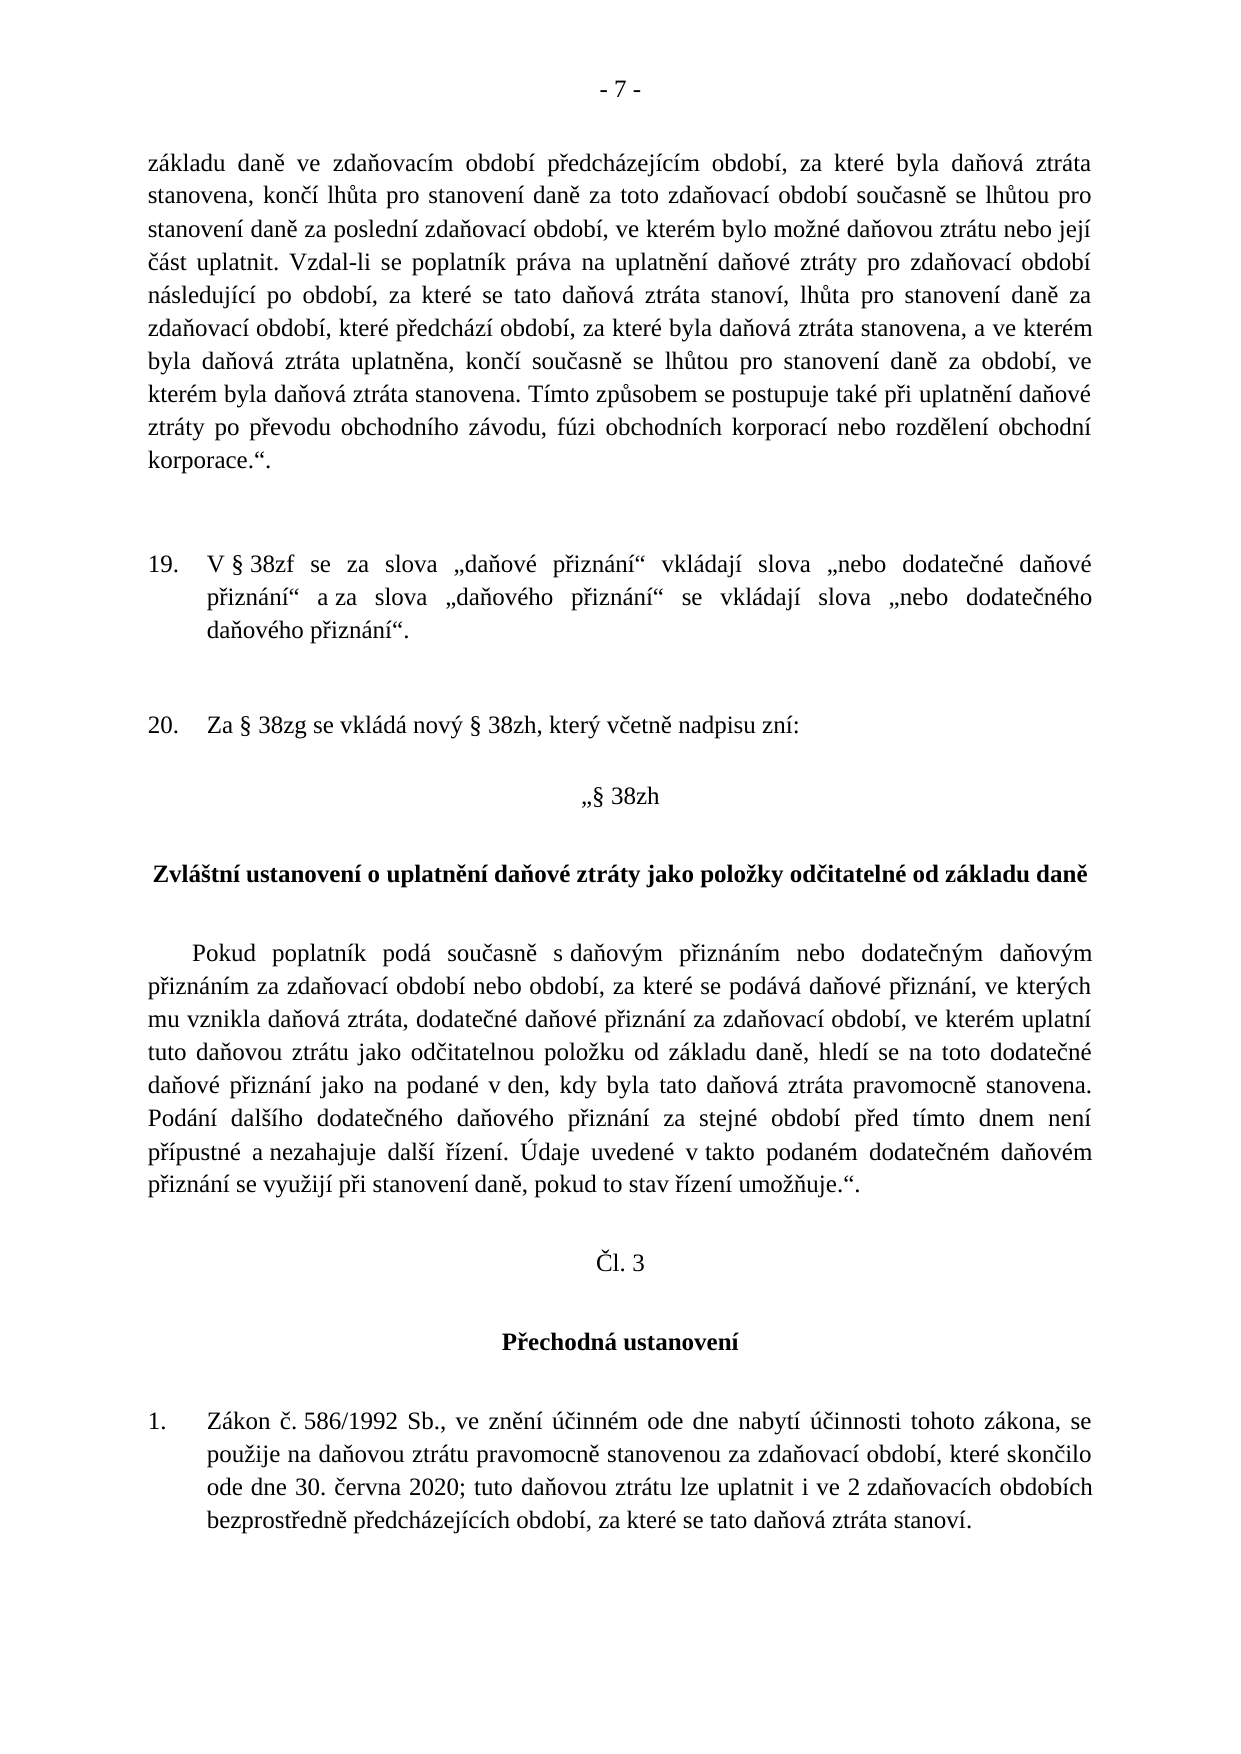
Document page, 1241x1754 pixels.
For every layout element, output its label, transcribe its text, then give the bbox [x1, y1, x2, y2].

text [148, 148, 1093, 473]
text V § 38zf se za slova „daňové přiznání“ vkládají slova „nebo dodatečné daňové přiznání“ a za slova „daňového přiznání“ se vkládají slova „nebo dodatečného daňového přiznání“. [148, 549, 1093, 643]
text Přechodná ustanovení [148, 1327, 1093, 1356]
text „§ 38zh [148, 781, 1093, 809]
text Zvláštní ustanovení o uplatnění daňové ztráty jako položky odčitatelné od základu daně [148, 859, 1093, 888]
text Pokud poplatník podá současně s daňovým přiznáním nebo dodatečným daňovým přiznáním za zdaňovací období nebo období, za které se podává daňové přiznání, ve kterých mu vznikla daňová ztráta, dodatečné daňové přiznání za zdaňovací období, ve kterém uplatní tuto daňovou ztrátu jako odčitatelnou položku od základu daně, hledí se na toto dodatečné daňové přiznání jako na podané v den, kdy byla tato daňová ztráta pravomocně stanovena. Podání dalšího dodatečného daňového přiznání za stejné období před tímto dnem není přípustné a nezahajuje další řízení. Údaje uvedené v takto podaném dodatečném daňovém přiznání se využijí při stanovení daně, pokud to stav řízení umožňuje.“. [148, 938, 1093, 1198]
text Za § 38zg se vkládá nový § 38zh, který včetně nadpisu zní: [148, 710, 1093, 739]
list Zákon č. 586/1992 Sb., ve znění účinném ode dne nabytí účinnosti tohoto zákona, se použije na daňovou ztrátu pravomocně stanovenou za zdaňovací období, které skončilo ode dne 30. června 2020; tuto daňovou ztrátu lze uplatnit i ve 2 zdaňovacích obdobích bezprostředně předcházejících období, za které se tato daňová ztráta stanoví. [148, 1406, 1093, 1534]
